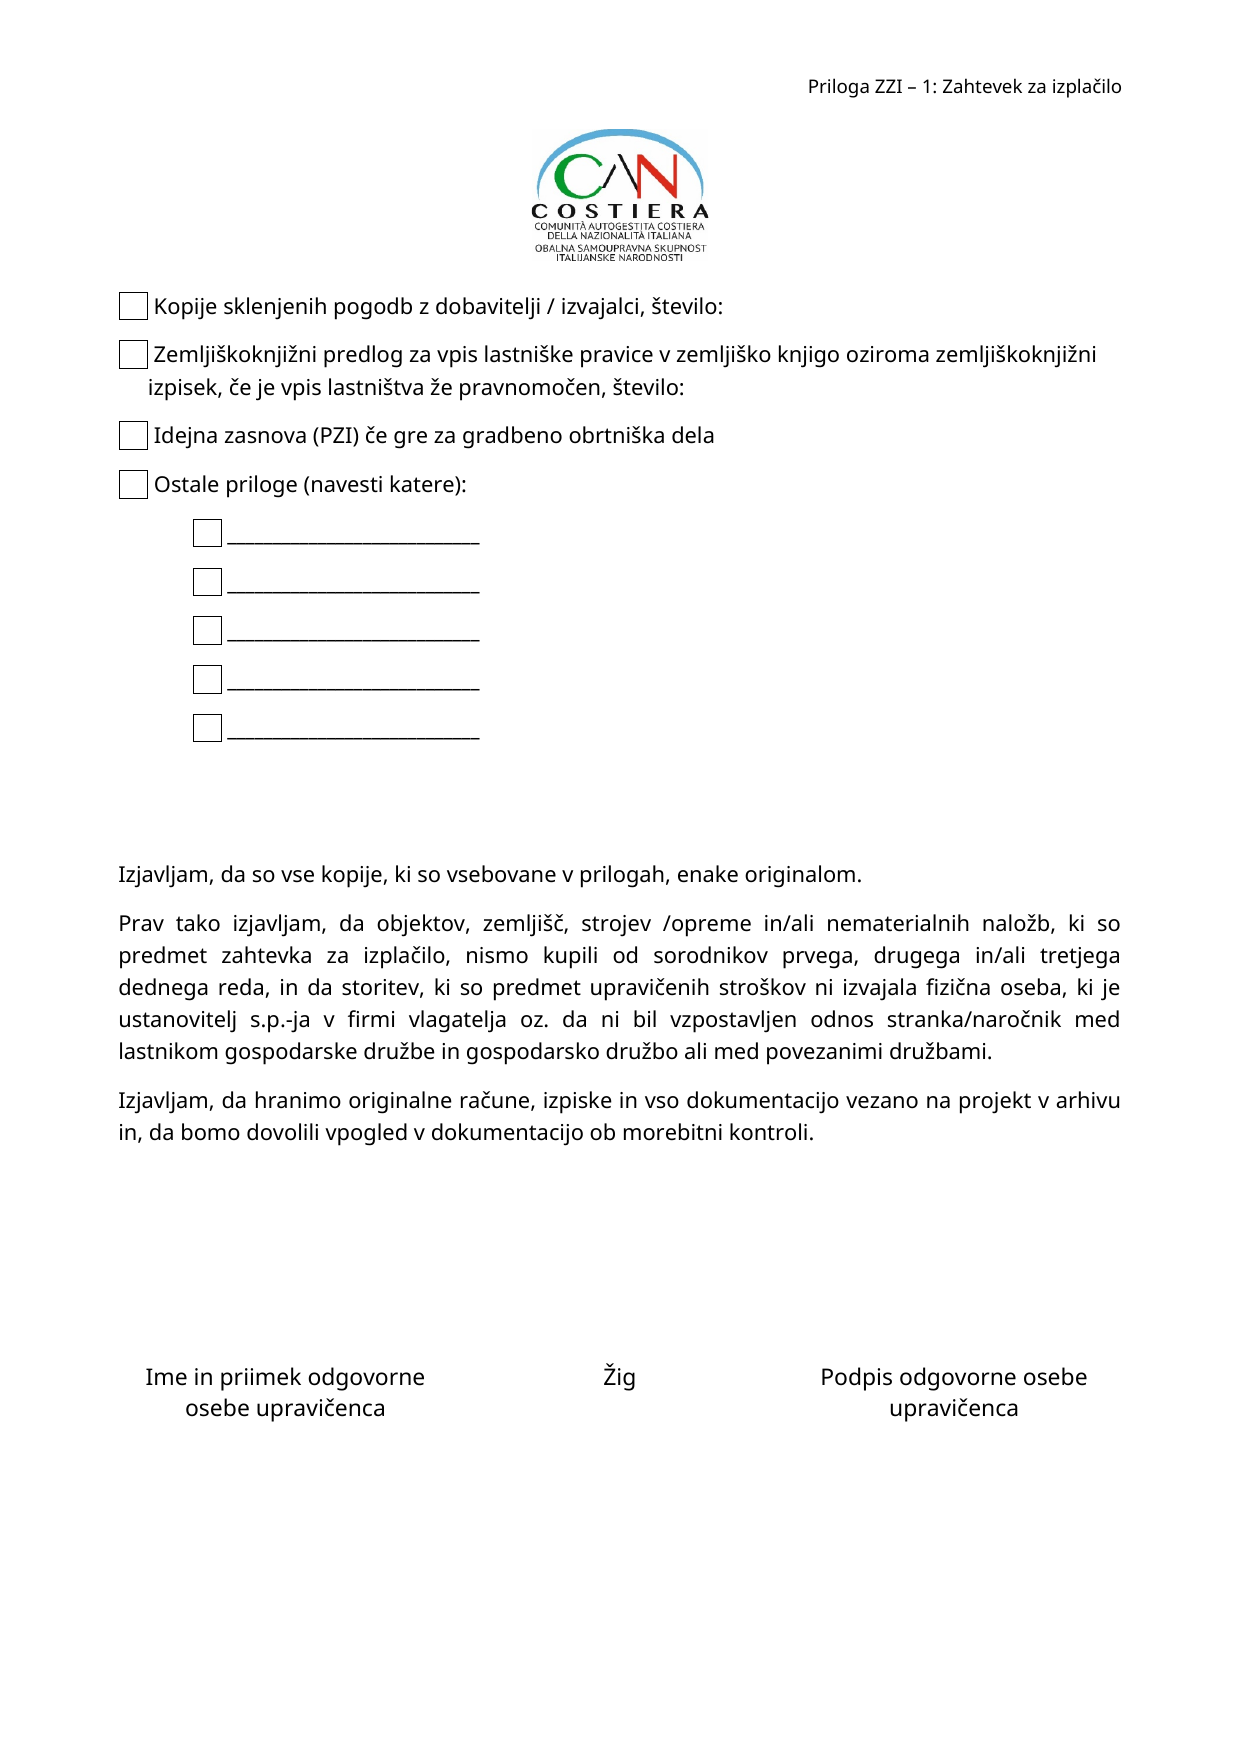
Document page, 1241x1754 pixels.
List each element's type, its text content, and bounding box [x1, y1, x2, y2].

text ____________________________ [118, 518, 1122, 548]
text ____________________________ [118, 664, 1122, 694]
text ____________________________ [118, 615, 1122, 645]
text Idejna zasnova (PZI) če gre za gradbeno obrtniška dela [118, 420, 1122, 450]
table_header Žig [453, 1361, 787, 1454]
text ____________________________ [118, 567, 1122, 596]
text Kopije sklenjenih pogodb z dobavitelji / izvajalci, število: [118, 291, 1122, 321]
text Izjavljam, da so vse kopije, ki so vsebovane v prilogah, enake originalom. [118, 859, 1122, 889]
text Prav tako izjavljam, da objektov, zemljišč, strojev /opreme in/ali nematerialnih naložb, ki so predmet zahtevka za izplačilo, nismo kupili od sorodnikov prvega, drugega in/ali tretjega dednega reda, in da storitev, ki so predmet upravičenih stroškov ni izvajala fizična oseba, ki je ustanovitelj s.p.-ja v firmi vlagatelja oz. da ni bil vzpostavljen odnos stranka/naročnik med lastnikom gospodarske družbe in gospodarsko družbo ali med povezanimi družbami. [118, 908, 1122, 1066]
text Izjavljam, da hranimo originalne račune, izpiske in vso dokumentacijo vezano na projekt v arhivu in, da bomo dovolili vpogled v dokumentacijo ob morebitni kontroli. [118, 1085, 1122, 1147]
table_header Ime in priimek odgovorne osebe upravičenca [118, 1361, 452, 1454]
text Zemljiškoknjižni predlog za vpis lastniške pravice v zemljiško knjigo oziroma zemljiškoknjižni izpisek, če je vpis lastništva že pravnomočen, število: [118, 339, 1122, 401]
table_header Podpis odgovorne osebe upravičenca [787, 1361, 1121, 1454]
picture [531, 129, 709, 261]
text ____________________________ [118, 713, 1122, 743]
text Ostale priloge (navesti katere): [118, 469, 1122, 499]
